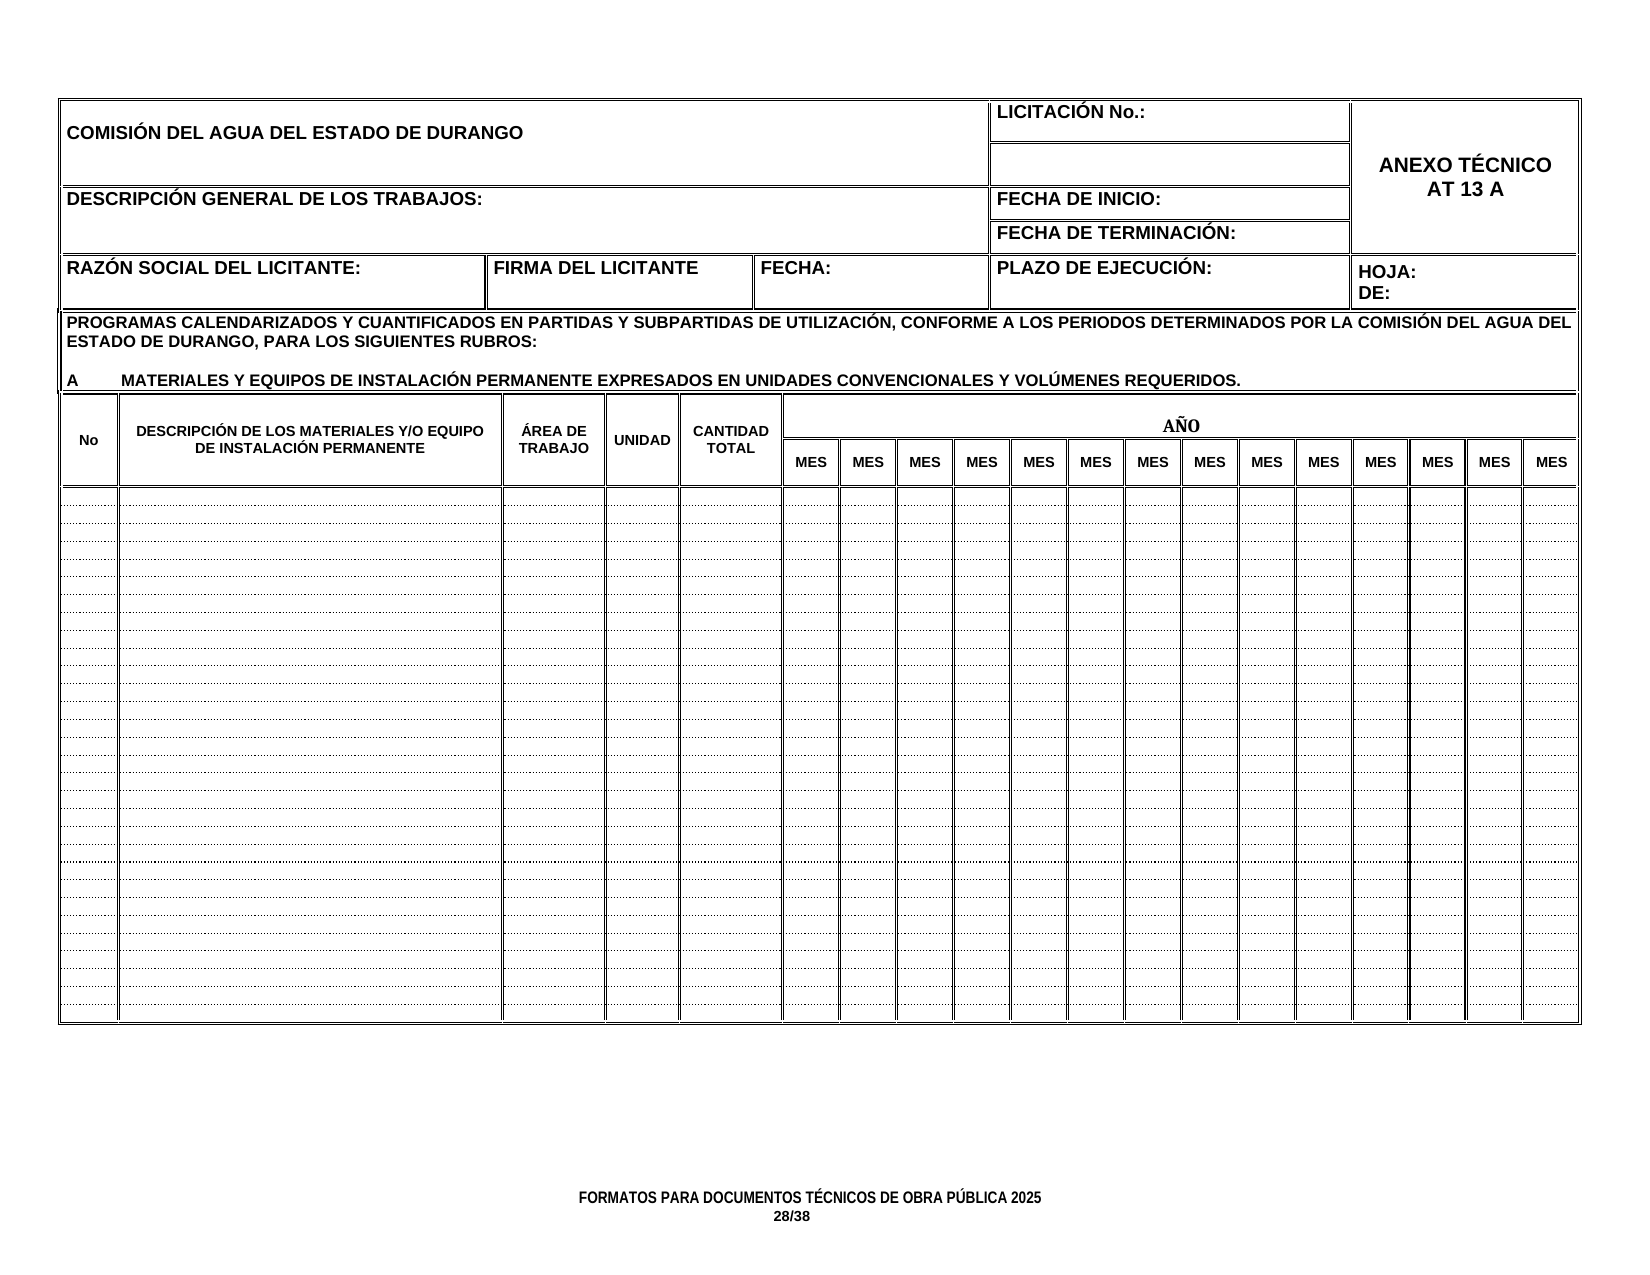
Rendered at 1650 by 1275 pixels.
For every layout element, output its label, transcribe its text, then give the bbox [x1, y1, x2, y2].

table_cell [607, 790, 678, 808]
table_cell [61, 559, 117, 576]
table_cell [1411, 648, 1464, 665]
table_cell [1069, 630, 1123, 648]
table_cell [1354, 755, 1407, 772]
table_cell [504, 737, 604, 754]
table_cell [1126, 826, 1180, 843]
table_cell [1183, 701, 1237, 719]
table_cell [1524, 755, 1578, 772]
table_cell [1012, 683, 1066, 701]
table_cell [59, 485, 118, 505]
table_cell [1240, 594, 1294, 612]
table_cell [1069, 790, 1123, 808]
table_cell [61, 648, 117, 665]
table_cell [1012, 630, 1066, 648]
table_cell [1012, 808, 1066, 826]
table_cell [1411, 541, 1464, 558]
table_cell [607, 719, 678, 737]
table_cell [1354, 488, 1407, 505]
table_cell [61, 541, 117, 558]
table_cell [955, 576, 1009, 594]
table_cell [1411, 683, 1464, 701]
table_cell [1126, 559, 1180, 576]
table_cell [898, 719, 952, 737]
table_cell [841, 665, 895, 683]
table_cell [955, 594, 1009, 612]
table_cell [1012, 648, 1066, 665]
table_cell [1012, 576, 1066, 594]
table_cell No [59, 390, 118, 485]
table_cell [504, 630, 604, 648]
table_cell FECHA DE TERMINACIÓN: [991, 222, 1349, 253]
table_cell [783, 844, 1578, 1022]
table_cell [120, 790, 501, 808]
table_cell [784, 790, 838, 808]
table_cell [955, 772, 1009, 790]
table_cell [1524, 772, 1578, 790]
table_cell [1183, 648, 1237, 665]
table_cell [61, 665, 117, 683]
table_cell [1183, 612, 1237, 630]
table_cell [607, 808, 678, 826]
table_cell [1468, 576, 1521, 594]
table_cell [784, 772, 838, 790]
table_cell [1411, 523, 1464, 541]
table_cell [1411, 719, 1464, 737]
table_cell [1297, 612, 1351, 630]
table_cell [120, 808, 501, 826]
table_cell [955, 737, 1009, 754]
table_cell [1354, 648, 1407, 665]
table_cell [1126, 541, 1180, 558]
table_cell [61, 594, 117, 612]
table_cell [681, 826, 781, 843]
table_cell [120, 523, 501, 541]
table_cell [1297, 541, 1351, 558]
table_cell [1240, 737, 1294, 754]
table_header LICITACIÓN No.: [989, 99, 1351, 141]
table_cell [1069, 488, 1123, 505]
table_cell [1297, 630, 1351, 648]
table_cell [681, 755, 781, 772]
table_cell [1012, 701, 1066, 719]
table_cell [955, 630, 1009, 648]
table_cell [841, 541, 895, 558]
table_cell [1240, 505, 1294, 523]
table_cell [1183, 755, 1237, 772]
table_cell [607, 701, 678, 719]
table_cell MES [1126, 440, 1180, 485]
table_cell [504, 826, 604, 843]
table_cell [1468, 523, 1521, 541]
table_cell [841, 808, 895, 826]
table_cell [61, 523, 117, 541]
table_cell FECHA: [755, 256, 988, 308]
table_cell CANTIDAD TOTAL [681, 395, 781, 485]
table_cell [898, 648, 952, 665]
table_cell [120, 665, 501, 683]
table_cell [1240, 648, 1294, 665]
table_cell [504, 559, 604, 576]
table_cell [1069, 505, 1123, 523]
table_cell [1240, 576, 1294, 594]
table_cell [898, 505, 952, 523]
table_cell [120, 755, 501, 772]
table_cell [841, 505, 895, 523]
table_cell [1240, 719, 1294, 737]
table_cell [955, 790, 1009, 808]
table_cell [1411, 737, 1464, 754]
table_cell [607, 594, 678, 612]
table_cell [898, 523, 952, 541]
table_cell [1069, 755, 1123, 772]
table_cell [1012, 559, 1066, 576]
table_cell [898, 594, 952, 612]
table_cell [1297, 559, 1351, 576]
table_cell [1297, 576, 1351, 594]
table_header ANEXO TÉCNICO AT 13 A [1351, 101, 1578, 253]
table_cell [955, 808, 1009, 826]
table_cell [607, 683, 678, 701]
table_cell [955, 648, 1009, 665]
table_cell FIRMA DEL LICITANTE [488, 256, 752, 308]
table_cell [681, 790, 781, 808]
table_cell [898, 808, 952, 826]
table_cell [784, 523, 838, 541]
table_cell [504, 612, 604, 630]
table_cell [1354, 594, 1407, 612]
table_cell [1240, 523, 1294, 541]
table_cell [120, 719, 501, 737]
table_cell [1069, 576, 1123, 594]
table_cell [681, 505, 781, 523]
table_cell [991, 144, 1349, 185]
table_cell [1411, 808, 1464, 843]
table_cell [1354, 612, 1407, 630]
table_cell MES [1012, 440, 1066, 485]
table_cell [120, 594, 501, 612]
table_cell [955, 541, 1009, 558]
table_cell DESCRIPCIÓN GENERAL DE LOS TRABAJOS: [59, 185, 989, 253]
table_cell [504, 719, 604, 737]
table_cell [1012, 523, 1066, 541]
table_cell [784, 719, 838, 737]
table_cell AÑO [783, 390, 1580, 437]
table_cell [504, 755, 604, 772]
table_cell [1069, 701, 1123, 719]
table_cell [1012, 772, 1066, 790]
table_cell [1183, 630, 1237, 648]
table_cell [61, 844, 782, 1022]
table_cell [681, 737, 781, 754]
table_cell [1468, 559, 1521, 576]
table_cell [607, 612, 678, 630]
table_cell [1411, 701, 1464, 719]
table_cell [61, 772, 117, 790]
table_cell [1297, 737, 1351, 754]
table_cell [1126, 701, 1180, 719]
table_cell [784, 648, 838, 665]
table_cell [1126, 612, 1180, 630]
table_cell [1183, 505, 1237, 523]
table_cell [607, 630, 678, 648]
table_cell [1524, 541, 1578, 558]
table_cell MES [1354, 440, 1407, 485]
table_cell [784, 755, 838, 772]
table_cell [61, 808, 117, 826]
table_cell [681, 648, 781, 665]
table_cell [1297, 790, 1351, 808]
table_cell [1012, 594, 1066, 612]
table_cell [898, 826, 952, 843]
table_cell [784, 576, 838, 594]
table_cell [784, 630, 838, 648]
table_cell MES [1183, 440, 1237, 485]
table_cell [898, 772, 952, 790]
table_cell MES [1240, 440, 1294, 485]
table_cell [841, 755, 895, 772]
table_cell [61, 683, 117, 701]
table_cell [61, 612, 117, 630]
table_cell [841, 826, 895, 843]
table_cell [1411, 772, 1464, 790]
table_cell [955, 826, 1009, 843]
table_cell [898, 683, 952, 701]
table_cell [1183, 719, 1237, 737]
table_cell [1183, 576, 1237, 594]
table_cell [607, 648, 678, 665]
table_cell [681, 612, 781, 630]
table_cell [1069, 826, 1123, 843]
table_cell [1468, 665, 1521, 683]
table_cell [898, 630, 952, 648]
table_cell [1524, 648, 1578, 665]
table_cell [681, 559, 781, 576]
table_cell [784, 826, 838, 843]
table_cell [1183, 488, 1237, 505]
table_cell [955, 488, 1009, 505]
table_cell [1297, 665, 1351, 683]
table_cell [504, 505, 604, 523]
table_cell [1468, 630, 1521, 648]
table_cell [1524, 737, 1578, 754]
table_cell MES [955, 440, 1009, 485]
table_cell [1069, 559, 1123, 576]
table_cell RAZÓN SOCIAL DEL LICITANTE: [59, 253, 486, 308]
table_cell [841, 772, 895, 790]
table_cell [120, 505, 501, 523]
table_cell MES [841, 440, 895, 485]
table_cell [1183, 772, 1237, 790]
table_cell [681, 719, 781, 737]
table_cell [955, 701, 1009, 719]
table_cell [1297, 648, 1351, 665]
table_cell [1354, 683, 1407, 701]
table_cell [784, 701, 838, 719]
table_cell [1069, 737, 1123, 754]
table_cell [1411, 594, 1464, 612]
table_cell [898, 612, 952, 630]
table_cell [120, 701, 501, 719]
table_cell [1069, 648, 1123, 665]
table_cell [1468, 790, 1521, 808]
table_cell MES [1468, 440, 1521, 485]
table_cell [841, 488, 895, 505]
table_cell [1240, 683, 1294, 701]
table_cell [504, 683, 604, 701]
table_cell [681, 665, 781, 683]
table_cell [504, 541, 604, 558]
table_cell [120, 576, 501, 594]
table_cell [504, 523, 604, 541]
table_cell [1069, 541, 1123, 558]
table_cell [681, 523, 781, 541]
table_cell [120, 772, 501, 790]
table_cell [61, 630, 117, 648]
table_cell [1411, 790, 1464, 808]
table_cell [1524, 559, 1578, 576]
table_cell MES [784, 440, 838, 485]
table_cell [1240, 772, 1294, 790]
table_cell [898, 701, 952, 719]
table_cell [61, 737, 117, 754]
table_cell [1354, 541, 1407, 558]
table_cell [1126, 772, 1180, 790]
table_cell [1240, 630, 1294, 648]
table_cell [1468, 701, 1521, 719]
table_cell [1183, 737, 1237, 754]
table_cell FECHA DE INICIO: [991, 188, 1349, 219]
table_cell [784, 541, 838, 558]
table_cell [681, 594, 781, 612]
table_cell [1411, 612, 1464, 630]
table_cell [841, 612, 895, 630]
table_cell [1411, 665, 1464, 683]
table_cell [1297, 719, 1351, 737]
table_cell [1354, 559, 1407, 576]
table_cell [120, 612, 501, 630]
table_cell [898, 737, 952, 754]
table_cell [1012, 488, 1066, 505]
table_cell [1126, 505, 1180, 523]
table_cell [955, 559, 1009, 576]
table_cell UNIDAD [607, 395, 678, 485]
table_cell [1012, 541, 1066, 558]
table_cell [784, 488, 838, 505]
table_cell [1468, 719, 1521, 737]
table_cell [784, 612, 838, 630]
table_cell [1069, 523, 1123, 541]
table_cell [1354, 576, 1407, 594]
table_cell [1354, 701, 1407, 719]
table_cell [1468, 755, 1521, 772]
table_cell [1354, 630, 1407, 648]
table_cell [504, 648, 604, 665]
table_cell [504, 488, 604, 505]
table_cell [1012, 719, 1066, 737]
table_cell [504, 772, 604, 790]
table_cell [1126, 665, 1180, 683]
table_cell [1411, 630, 1464, 648]
table_cell [607, 772, 678, 790]
table_cell [1468, 488, 1521, 505]
table_cell [841, 630, 895, 648]
table_cell [1012, 737, 1066, 754]
table_cell [1524, 665, 1578, 683]
table_cell [1126, 719, 1180, 737]
table_cell [1183, 665, 1237, 683]
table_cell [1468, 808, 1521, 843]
table_cell ÁREA DE TRABAJO [504, 395, 604, 485]
table_cell [784, 737, 838, 754]
table_cell [1524, 505, 1578, 523]
table_cell [1240, 559, 1294, 576]
table_cell [898, 488, 952, 505]
table_cell [1354, 790, 1407, 808]
table_cell [1240, 755, 1294, 772]
table_cell [681, 701, 781, 719]
table_cell [1183, 559, 1237, 576]
table_cell [1126, 576, 1180, 594]
table_cell [955, 719, 1009, 737]
table_cell [607, 488, 678, 505]
table_cell [1126, 683, 1180, 701]
table_cell HOJA: DE: [1351, 253, 1580, 308]
table_cell [1126, 755, 1180, 772]
table_cell [1524, 594, 1578, 612]
table_cell [120, 737, 501, 754]
table_cell [120, 648, 501, 665]
table_cell [1297, 683, 1351, 701]
table_cell [1524, 630, 1578, 648]
table_cell [955, 523, 1009, 541]
table_cell [1468, 683, 1521, 701]
table_cell [1126, 808, 1180, 826]
table_cell [1297, 505, 1351, 523]
table_cell [607, 576, 678, 594]
table_cell [1069, 772, 1123, 790]
table_cell [1183, 523, 1237, 541]
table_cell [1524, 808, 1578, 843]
table_cell [1524, 790, 1578, 808]
table_cell MES [1297, 440, 1351, 485]
table_cell [955, 505, 1009, 523]
table_cell [1183, 790, 1237, 808]
table_cell [120, 630, 501, 648]
table_cell [1524, 701, 1578, 719]
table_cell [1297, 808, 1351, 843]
table_cell [1354, 523, 1407, 541]
table_cell [1354, 737, 1407, 754]
table_header COMISIÓN DEL AGUA DEL ESTADO DE DURANGO [61, 101, 989, 185]
table_cell [955, 612, 1009, 630]
table_cell [504, 665, 604, 683]
table_cell [1012, 755, 1066, 772]
table_cell [841, 648, 895, 665]
table_cell [784, 594, 838, 612]
table_cell [681, 808, 781, 826]
table_cell [1297, 488, 1351, 505]
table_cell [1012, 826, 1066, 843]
table_cell [1240, 612, 1294, 630]
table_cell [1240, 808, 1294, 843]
table_cell [1468, 594, 1521, 612]
table_cell [61, 719, 117, 737]
table_cell [898, 755, 952, 772]
table_cell [120, 488, 501, 505]
table_cell [1012, 612, 1066, 630]
table_cell [504, 790, 604, 808]
table_cell [1411, 576, 1464, 594]
table_cell [1524, 612, 1578, 630]
table_cell [784, 559, 838, 576]
table_cell [841, 737, 895, 754]
table_cell [1126, 630, 1180, 648]
table_cell [1126, 523, 1180, 541]
table_cell [1524, 576, 1578, 594]
table_cell [1069, 808, 1123, 826]
table_cell [504, 808, 604, 826]
table_cell [1240, 488, 1294, 505]
table_cell [784, 665, 838, 683]
table_cell [1126, 648, 1180, 665]
table_cell [61, 576, 117, 594]
table_cell [1468, 648, 1521, 665]
table_cell [607, 559, 678, 576]
table_cell [1354, 665, 1407, 683]
table_cell [1240, 701, 1294, 719]
table_cell [607, 523, 678, 541]
table_cell [681, 683, 781, 701]
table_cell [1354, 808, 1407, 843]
table_cell [841, 576, 895, 594]
table_cell [1183, 683, 1237, 701]
table_cell [841, 594, 895, 612]
table_cell [504, 594, 604, 612]
table_cell [61, 755, 117, 772]
table_cell [1069, 594, 1123, 612]
table_cell [841, 719, 895, 737]
table_cell [120, 683, 501, 701]
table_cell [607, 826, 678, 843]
table_cell [1240, 541, 1294, 558]
table_cell [1411, 559, 1464, 576]
table_cell [898, 665, 952, 683]
table_cell [1126, 737, 1180, 754]
table_cell [120, 541, 501, 558]
table_cell [1411, 505, 1464, 523]
table_cell [784, 808, 838, 826]
table_cell [784, 683, 838, 701]
table_cell [784, 505, 838, 523]
table_cell [61, 505, 117, 523]
table_cell [1240, 665, 1294, 683]
table_cell [1524, 719, 1578, 737]
table_cell MES [898, 440, 952, 485]
table_cell [898, 559, 952, 576]
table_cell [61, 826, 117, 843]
table_cell [120, 559, 501, 576]
table_cell DESCRIPCIÓN DE LOS MATERIALES Y/O EQUIPO DE INSTALACIÓN PERMANENTE [120, 395, 501, 485]
table_cell [607, 665, 678, 683]
table_cell [1297, 701, 1351, 719]
table_cell [1069, 665, 1123, 683]
table_cell [1069, 612, 1123, 630]
table_cell [61, 790, 117, 808]
table_cell [1354, 772, 1407, 790]
table_cell [841, 559, 895, 576]
table_cell [1354, 719, 1407, 737]
table_cell [1126, 488, 1180, 505]
table_cell [1297, 772, 1351, 790]
table_cell [681, 576, 781, 594]
table_cell MES [1411, 440, 1464, 485]
table_cell [1523, 485, 1580, 505]
table_cell [607, 541, 678, 558]
table_cell [1297, 594, 1351, 612]
table_cell [1183, 594, 1237, 612]
table_cell [1468, 505, 1521, 523]
table_cell [841, 701, 895, 719]
table_cell PROGRAMAS CALENDARIZADOS Y CUANTIFICADOS EN PARTIDAS Y SUBPARTIDAS DE UTILIZACIÓN, CONFORME A LOS PERIODOS DETERMINADOS POR LA COMISIÓN DEL AGUA DEL ESTADO DE DURANGO, PARA LOS SIGUIENTES RUBROS: A MATERIALES Y EQUIPOS DE INSTALACIÓN PERMANENTE EXPRESADOS EN UNIDADES CONVENCIONALES Y VOLÚMENES REQUERIDOS. [59, 308, 1580, 390]
table_cell [841, 683, 895, 701]
table_cell [841, 523, 895, 541]
table_cell [841, 790, 895, 808]
table_cell [681, 630, 781, 648]
table_cell [1468, 612, 1521, 630]
table_cell [1069, 719, 1123, 737]
table_cell [607, 505, 678, 523]
table_cell [898, 541, 952, 558]
table_cell [1411, 755, 1464, 772]
table_cell [955, 683, 1009, 701]
table_cell [607, 737, 678, 754]
table_cell [1524, 523, 1578, 541]
table_cell [504, 576, 604, 594]
table_cell [1354, 505, 1407, 523]
table_cell [1524, 683, 1578, 701]
table_cell [61, 701, 117, 719]
table_cell PLAZO DE EJECUCIÓN: [991, 256, 1349, 308]
table_cell [1468, 772, 1521, 790]
table_cell [1468, 737, 1521, 754]
table_cell [1297, 523, 1351, 541]
table_cell MES [1524, 437, 1578, 485]
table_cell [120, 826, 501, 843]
table_cell MES [1069, 440, 1123, 485]
table_cell [898, 576, 952, 594]
table_cell [1126, 594, 1180, 612]
table_cell [681, 772, 781, 790]
table_cell [898, 790, 952, 808]
table_cell [681, 488, 781, 505]
table_cell [504, 701, 604, 719]
table_cell [955, 665, 1009, 683]
table_cell [1069, 683, 1123, 701]
table_cell [607, 755, 678, 772]
table_cell [1297, 755, 1351, 772]
table_cell [1126, 790, 1180, 808]
table_cell [1240, 790, 1294, 808]
table_cell [1012, 790, 1066, 808]
table_cell [1468, 541, 1521, 558]
table_cell [681, 541, 781, 558]
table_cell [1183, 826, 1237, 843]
table_cell [1183, 541, 1237, 558]
table_cell [1012, 505, 1066, 523]
table_cell [1411, 488, 1464, 505]
table_cell [1183, 808, 1237, 826]
table_cell [1012, 665, 1066, 683]
table_cell [955, 755, 1009, 772]
